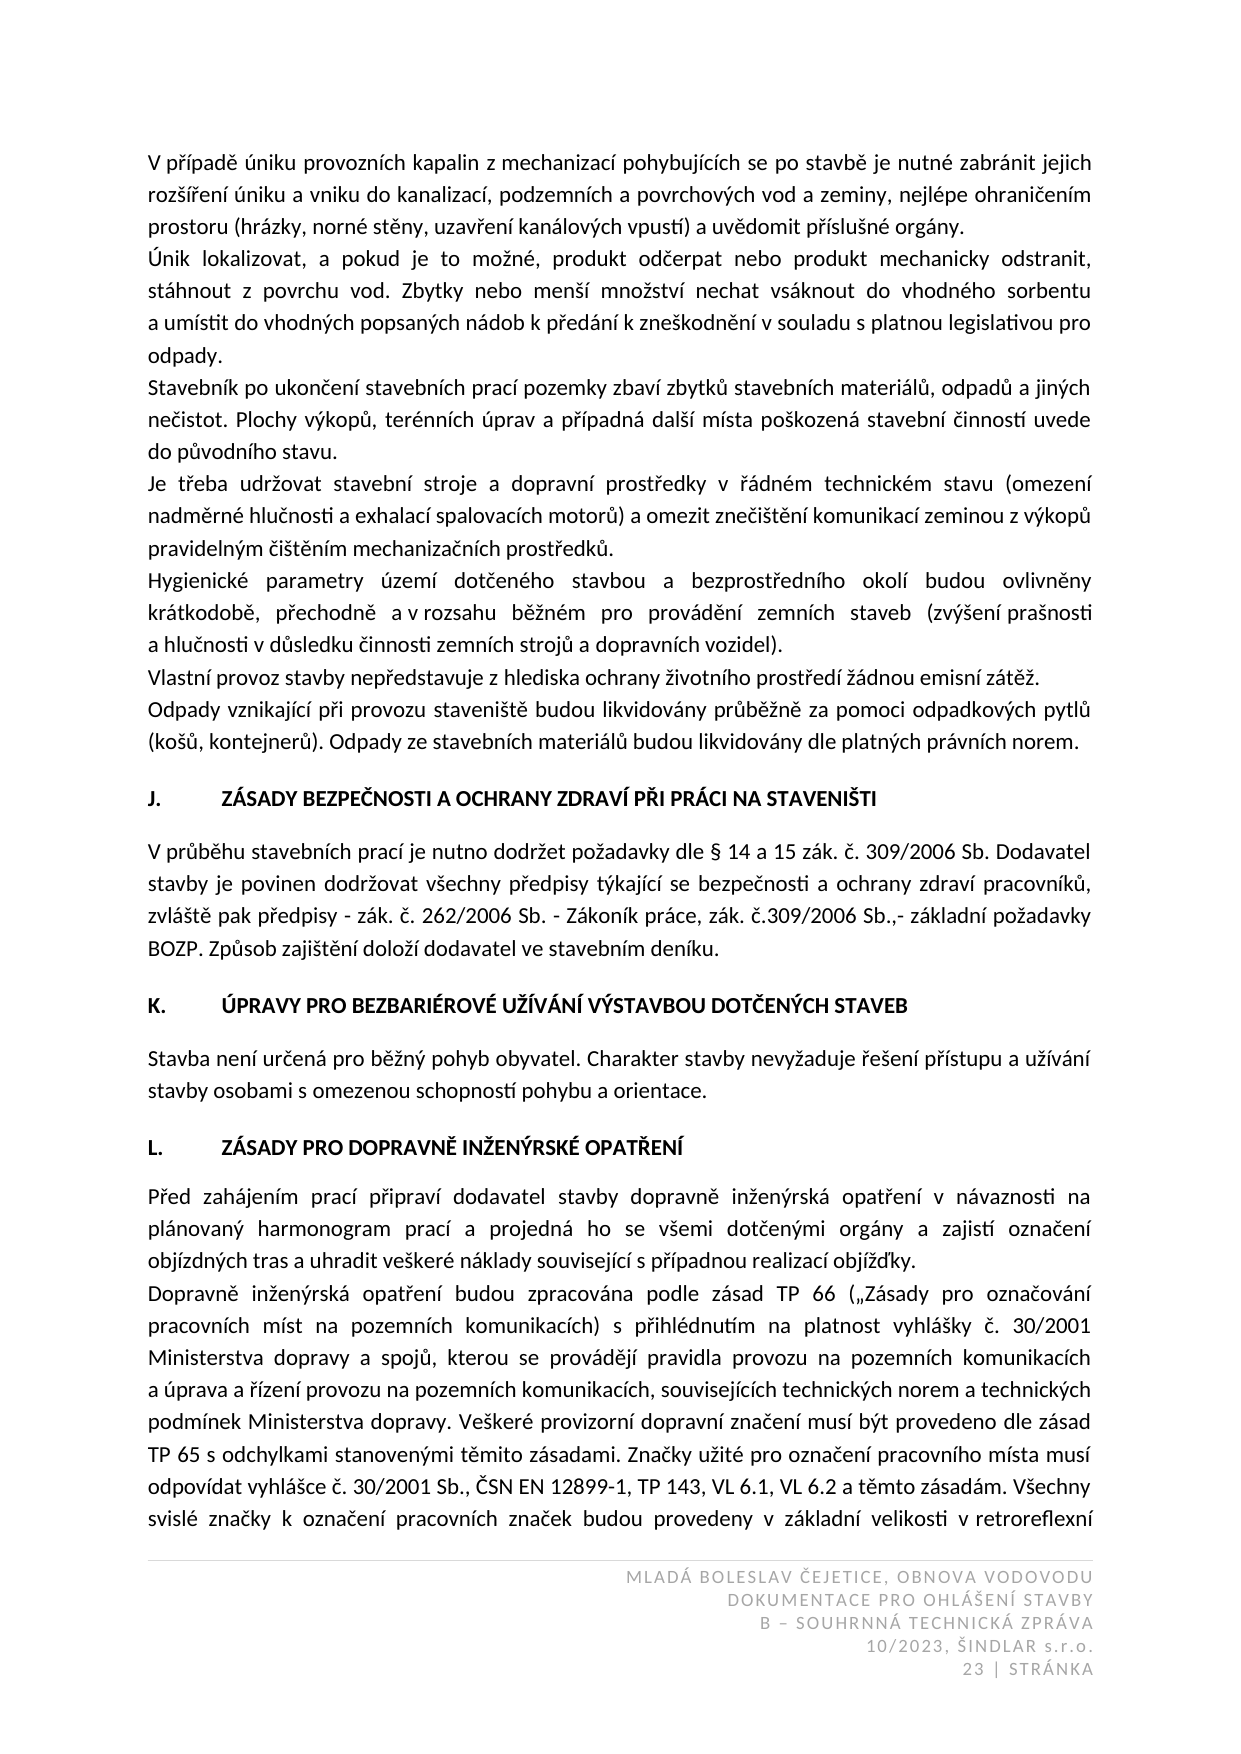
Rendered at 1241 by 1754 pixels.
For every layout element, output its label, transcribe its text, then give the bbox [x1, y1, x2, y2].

text Stavebník po ukončení stavebních prací pozemky zbaví zbytků stavebních materiálů, odpadů a jiných nečistot. Plochy výkopů, terénních úprav a případná další místa poškozená stavební činností uvede do původního stavu. [148, 373, 1093, 465]
text Hygienické parametry území dotčeného stavbou a bezprostředního okolí budou ovlivněny krátkodobě, přechodně a v rozsahu běžném pro provádění zemních staveb (zvýšení prašnosti a hlučnosti v důsledku činnosti zemních strojů a dopravních vozidel). [148, 566, 1093, 658]
text Vlastní provoz stavby nepředstavuje z hlediska ochrany životního prostředí žádnou emisní zátěž. [148, 663, 1093, 691]
text V průběhu stavebních prací je nutno dodržet požadavky dle § 14 a 15 zák. č. 309/2006 Sb. Dodavatel stavby je povinen dodržovat všechny předpisy týkající se bezpečnosti a ochrany zdraví pracovníků, zvláště pak předpisy - zák. č. 262/2006 Sb. - Zákoník práce, zák. č.309/2006 Sb.,- základní požadavky BOZP. Způsob zajištění doloží dodavatel ve stavebním deníku. [148, 837, 1093, 962]
subtitle Zásady bezpečnosti a ochrany zdraví při práci na staveništi [148, 784, 1093, 812]
text Je třeba udržovat stavební stroje a dopravní prostředky v řádném technickém stavu (omezení nadměrné hlučnosti a exhalací spalovacích motorů) a omezit znečištění komunikací zeminou z výkopů pravidelným čištěním mechanizačních prostředků. [148, 469, 1093, 562]
subtitle Úpravy pro bezbariérové užívání výstavbou dotčených staveb [148, 991, 1093, 1019]
text Stavba není určená pro běžný pohyb obyvatel. Charakter stavby nevyžaduje řešení přístupu a užívání stavby osobami s omezenou schopností pohybu a orientace. [148, 1044, 1093, 1104]
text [148, 1279, 1093, 1532]
text Před zahájením prací připraví dodavatel stavby dopravně inženýrská opatření v návaznosti na plánovaný harmonogram prací a projedná ho se všemi dotčenými orgány a zajistí označení objízdných tras a uhradit veškeré náklady související s případnou realizací objížďky. [148, 1182, 1093, 1274]
subtitle Zásady pro dopravně inženýrské opatření [148, 1133, 1093, 1161]
text V případě úniku provozních kapalin z mechanizací pohybujících se po stavbě je nutné zabránit jejich rozšíření úniku a vniku do kanalizací, podzemních a povrchových vod a zeminy, nejlépe ohraničením prostoru (hrázky, norné stěny, uzavření kanálových vpustí) a uvědomit příslušné orgány. [148, 148, 1093, 240]
text Únik lokalizovat, a pokud je to možné, produkt odčerpat nebo produkt mechanicky odstranit, stáhnout z povrchu vod. Zbytky nebo menší množství nechat vsáknout do vhodného sorbentu a umístit do vhodných popsaných nádob k předání k zneškodnění v souladu s platnou legislativou pro odpady. [148, 244, 1093, 369]
text Odpady vznikající při provozu staveniště budou likvidovány průběžně za pomoci odpadkových pytlů (košů, kontejnerů). Odpady ze stavebních materiálů budou likvidovány dle platných právních norem. [148, 695, 1093, 755]
